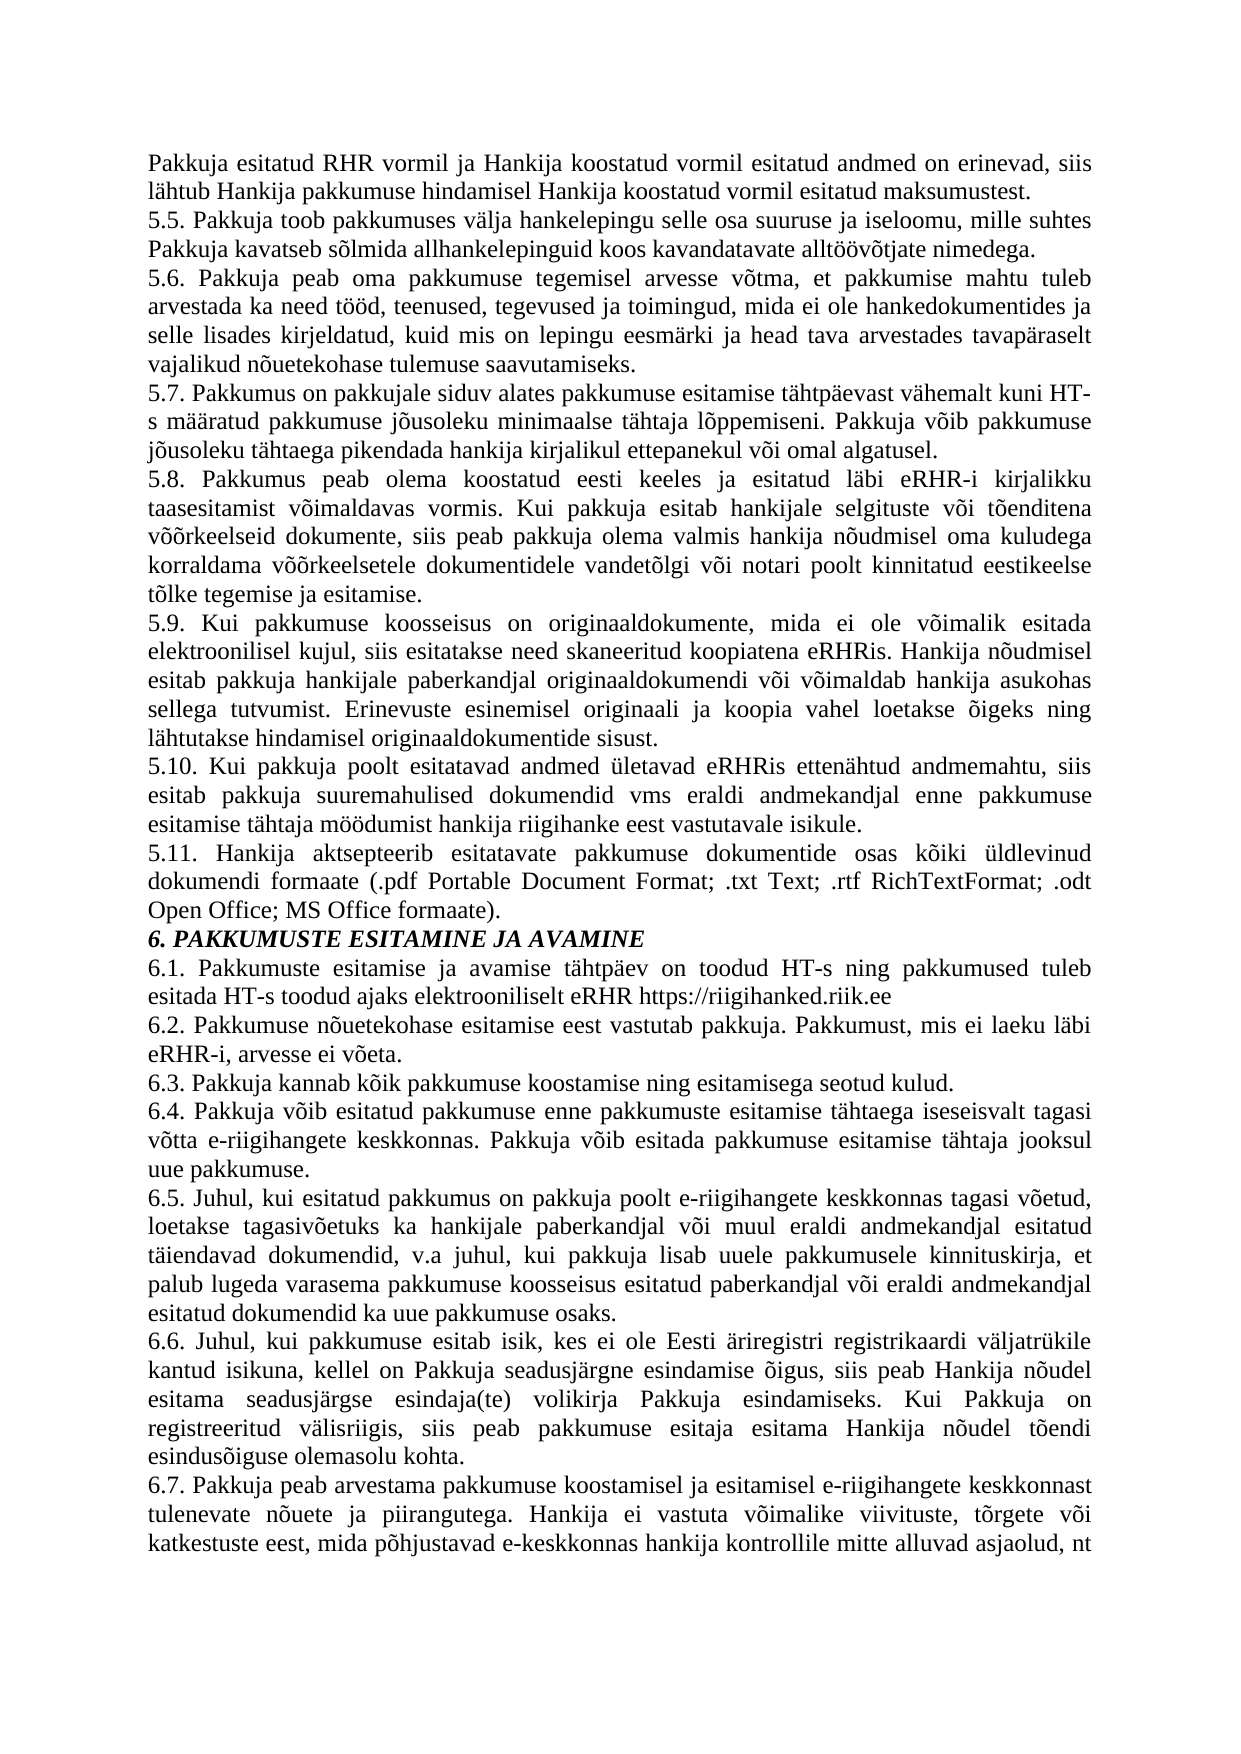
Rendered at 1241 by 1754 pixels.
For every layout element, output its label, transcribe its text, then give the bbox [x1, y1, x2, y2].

text 5.10. Kui pakkuja poolt esitatavad andmed ületavad eRHRis ettenähtud andmemahtu, siis esitab pakkuja suuremahulised dokumendid vms eraldi andmekandjal enne pakkumuse esitamise tähtaja möödumist hankija riigihanke eest vastutavale isikule. [148, 751, 1093, 838]
text 5.8. Pakkumus peab olema koostatud eesti keeles ja esitatud läbi eRHR-i kirjalikku taasesitamist võimaldavas vormis. Kui pakkuja esitab hankijale selgituste või tõenditena võõrkeelseid dokumente, siis peab pakkuja olema valmis hankija nõudmisel oma kuludega korraldama võõrkeelsetele dokumentidele vandetõlgi või notari poolt kinnitatud eestikeelse tõlke tegemise ja esitamise. [148, 464, 1093, 608]
text 6.5. Juhul, kui esitatud pakkumus on pakkuja poolt e-riigihangete keskkonnas tagasi võetud, loetakse tagasivõetuks ka hankijale paberkandjal või muul eraldi andmekandjal esitatud täiendavad dokumendid, v.a juhul, kui pakkuja lisab uuele pakkumusele kinnituskirja, et palub lugeda varasema pakkumuse koosseisus esitatud paberkandjal või eraldi andmekandjal esitatud dokumendid ka uue pakkumuse osaks. [148, 1183, 1093, 1326]
text 6. PAKKUMUSTE ESITAMINE JA AVAMINE [148, 924, 1093, 953]
text 5.5. Pakkuja toob pakkumuses välja hankelepingu selle osa suuruse ja iseloomu, mille suhtes Pakkuja kavatseb sõlmida allhankelepinguid koos kavandatavate alltöövõtjate nimedega. [148, 205, 1093, 263]
text 6.1. Pakkumuste esitamise ja avamise tähtpäev on toodud HT-s ning pakkumused tuleb esitada HT-s toodud ajaks elektrooniliselt eRHR https://riigihanked.riik.ee [148, 953, 1093, 1010]
text 6.2. Pakkumuse nõuetekohase esitamise eest vastutab pakkuja. Pakkumust, mis ei laeku läbi eRHR-i, arvesse ei võeta. [148, 1010, 1093, 1068]
text 6.6. Juhul, kui pakkumuse esitab isik, kes ei ole Eesti äriregistri registrikaardi väljatrükile kantud isikuna, kellel on Pakkuja seadusjärgne esindamise õigus, siis peab Hankija nõudel esitama seadusjärgse esindaja(te) volikirja Pakkuja esindamiseks. Kui Pakkuja on registreeritud välisriigis, siis peab pakkumuse esitaja esitama Hankija nõudel tõendi esindusõiguse olemasolu kohta. [148, 1326, 1093, 1470]
text 5.7. Pakkumus on pakkujale siduv alates pakkumuse esitamise tähtpäevast vähemalt kuni HT-s määratud pakkumuse jõusoleku minimaalse tähtaja lõppemiseni. Pakkuja võib pakkumuse jõusoleku tähtaega pikendada hankija kirjalikul ettepanekul või omal algatusel. [148, 378, 1093, 464]
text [148, 148, 1093, 205]
text 6.4. Pakkuja võib esitatud pakkumuse enne pakkumuste esitamise tähtaega iseseisvalt tagasi võtta e-riigihangete keskkonnas. Pakkuja võib esitada pakkumuse esitamise tähtaja jooksul uue pakkumuse. [148, 1096, 1093, 1183]
text 5.6. Pakkuja peab oma pakkumuse tegemisel arvesse võtma, et pakkumise mahtu tuleb arvestada ka need tööd, teenused, tegevused ja toimingud, mida ei ole hankedokumentides ja selle lisades kirjeldatud, kuid mis on lepingu eesmärki ja head tava arvestades tavapäraselt vajalikud nõuetekohase tulemuse saavutamiseks. [148, 263, 1093, 378]
text 6.3. Pakkuja kannab kõik pakkumuse koostamise ning esitamisega seotud kulud. [148, 1068, 1093, 1096]
text 5.11. Hankija aktsepteerib esitatavate pakkumuse dokumentide osas kõiki üldlevinud dokumendi formaate (.pdf Portable Document Format; .txt Text; .rtf RichTextFormat; .odt Open Office; MS Office formaate). [148, 838, 1093, 924]
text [148, 1470, 1093, 1556]
text 5.9. Kui pakkumuse koosseisus on originaaldokumente, mida ei ole võimalik esitada elektroonilisel kujul, siis esitatakse need skaneeritud koopiatena eRHRis. Hankija nõudmisel esitab pakkuja hankijale paberkandjal originaaldokumendi või võimaldab hankija asukohas sellega tutvumist. Erinevuste esinemisel originaali ja koopia vahel loetakse õigeks ning lähtutakse hindamisel originaaldokumentide sisust. [148, 608, 1093, 751]
